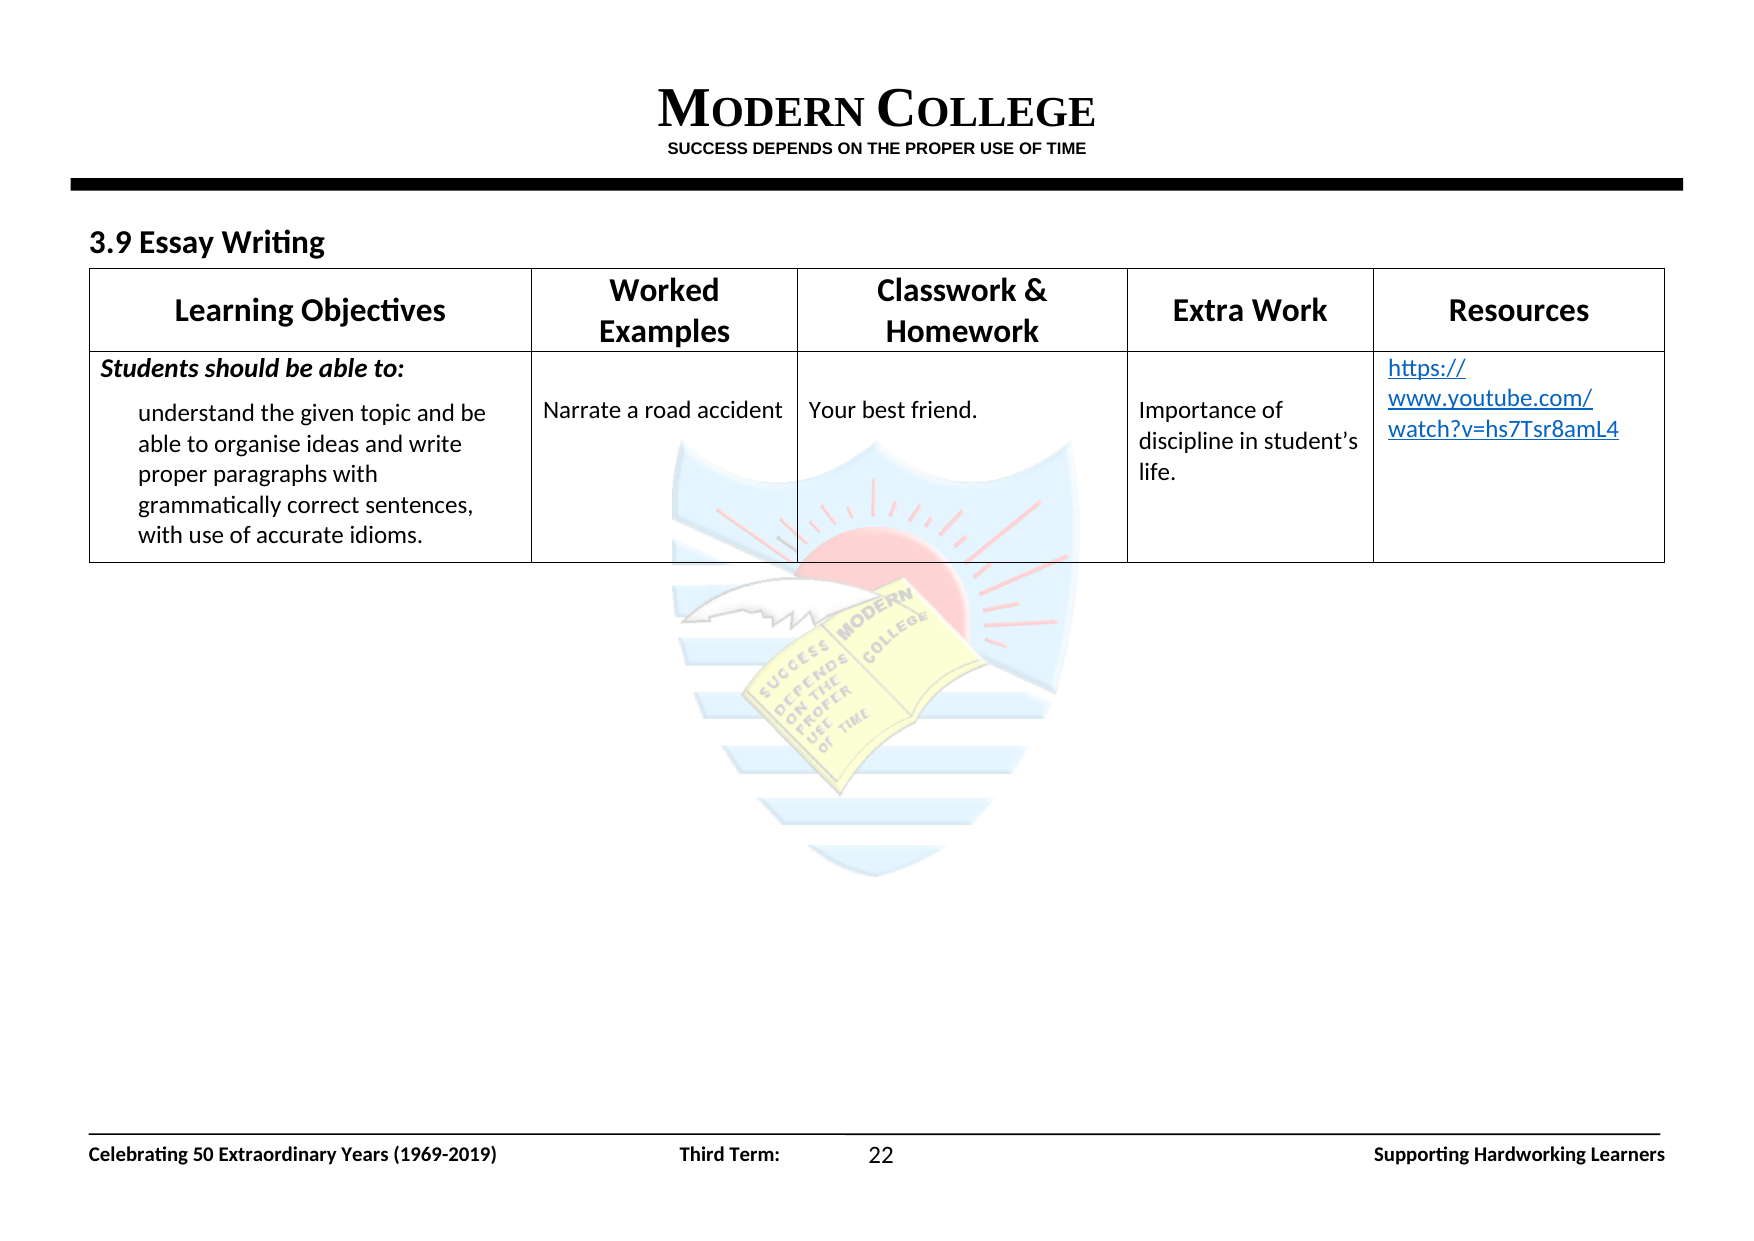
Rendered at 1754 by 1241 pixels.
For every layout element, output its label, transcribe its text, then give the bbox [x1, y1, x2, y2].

table_cell Your best friend. [798, 352, 1127, 562]
table_cell https://www.youtube.com/watch?v=hs7Tsr8amL4 [1374, 352, 1664, 562]
subtitle 3.9 Essay Writing [89, 221, 1665, 262]
table_cell Narrate a road accident [532, 352, 797, 562]
picture [627, 563, 1127, 897]
table_header Extra Work [1128, 269, 1373, 351]
table_header Classwork & Homework [798, 269, 1127, 351]
table_header Worked Examples [532, 269, 797, 351]
table_header Learning Objectives [90, 269, 531, 351]
table_header Resources [1374, 269, 1664, 351]
table_cell Importance of discipline in student’s life. [1128, 352, 1373, 562]
table_cell Students should be able to: understand the given topic and be able to organise ideas and write proper paragraphs with grammatically correct sentences, with use of accurate idioms. [90, 352, 531, 562]
